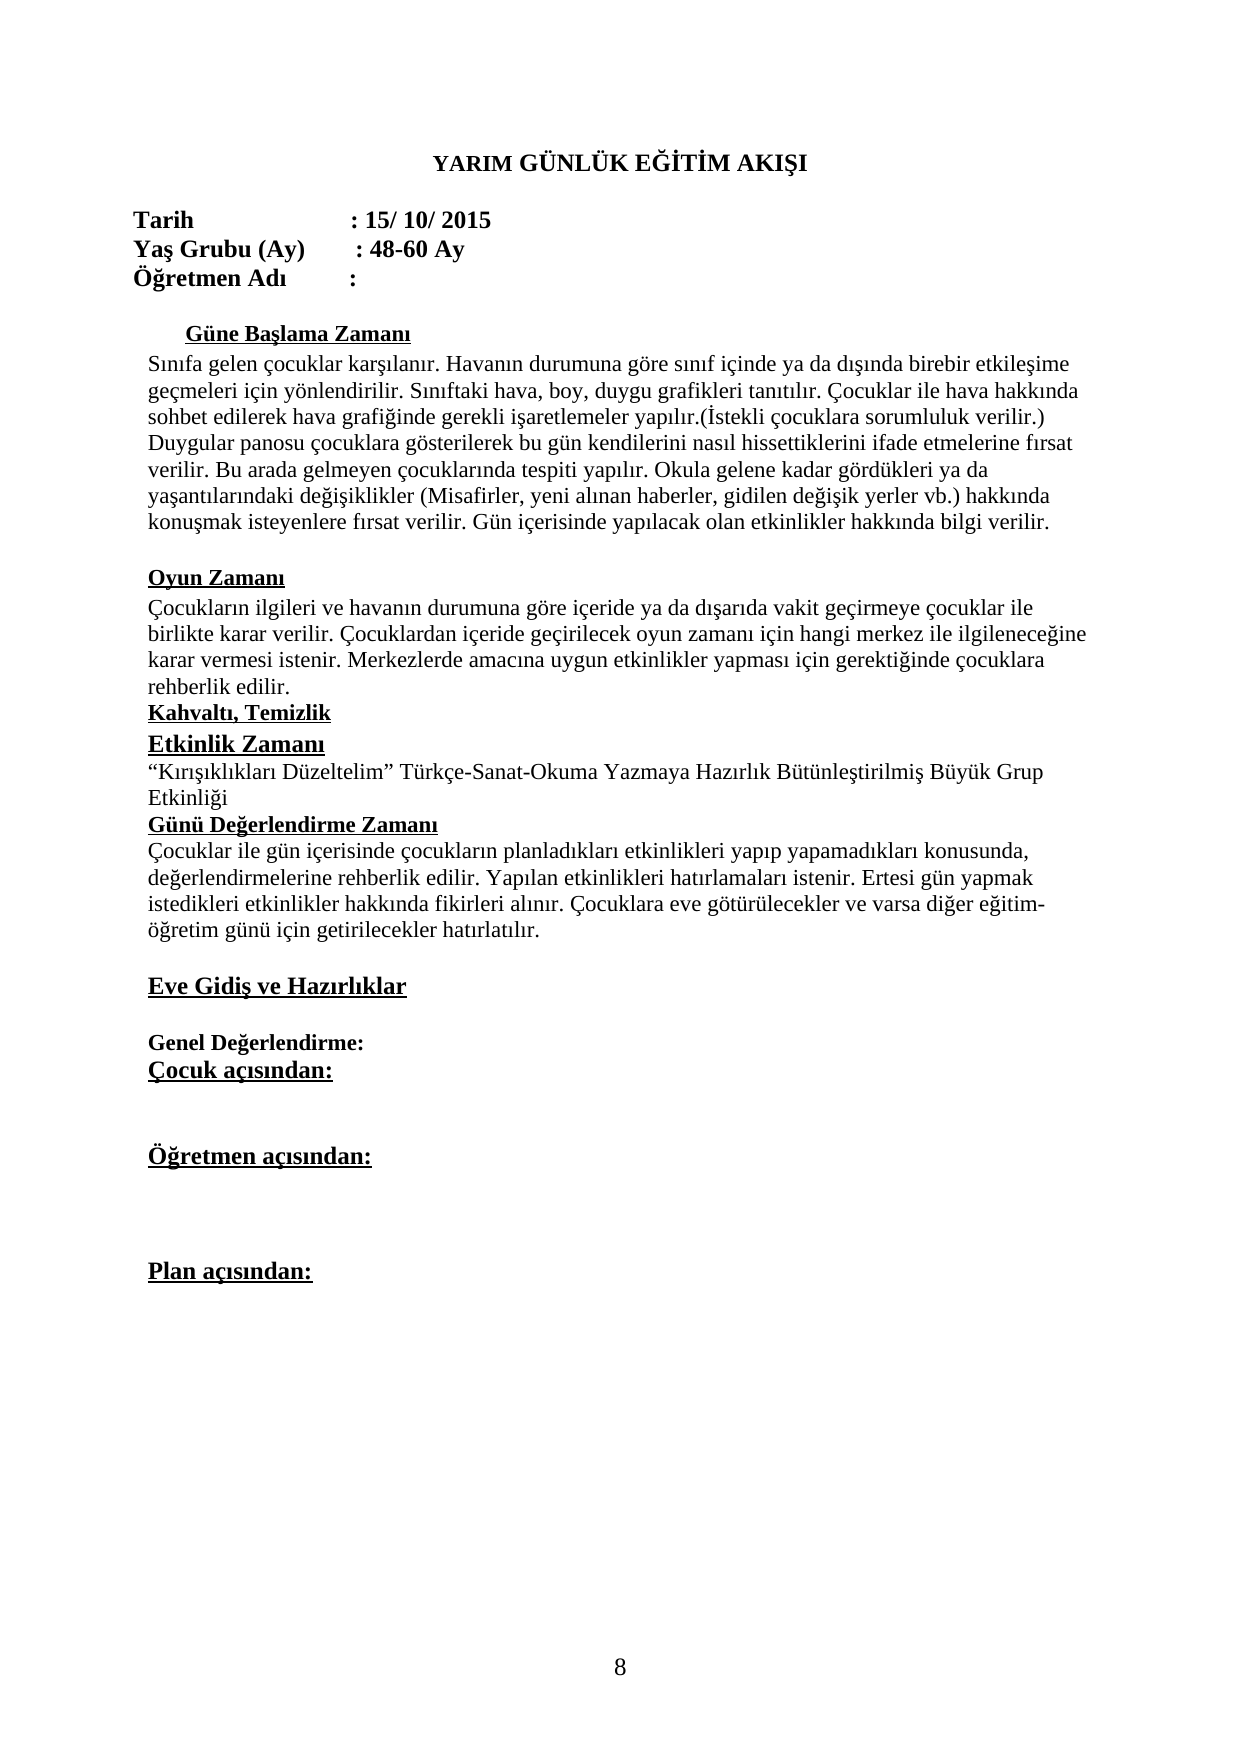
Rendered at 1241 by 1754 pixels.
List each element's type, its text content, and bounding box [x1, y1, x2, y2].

text Genel Değerlendirme: [148, 1029, 1093, 1055]
text Çocuk açısından: [148, 1055, 1093, 1084]
text Çocukların ilgileri ve havanın durumuna göre içeride ya da dışarıda vakit geçirmeye çocuklar ile birlikte karar verilir. Çocuklardan içeride geçirilecek oyun zamanı için hangi merkez ile ilgileneceğine karar vermesi istenir. Merkezlerde amacına uygun etkinlikler yapması için gerektiğinde çocuklara rehberlik edilir. [148, 594, 1093, 699]
text Yaş Grubu (Ay) : 48-60 Ay [133, 234, 1093, 263]
text Öğretmen açısından: [148, 1141, 1093, 1170]
text Kahvaltı, Temizlik [148, 699, 1093, 726]
text YARIM GÜNLÜK EĞİTİM AKIŞI [148, 148, 1093, 176]
text Etkinlik Zamanı [148, 729, 1093, 758]
text Sınıfa gelen çocuklar karşılanır. Havanın durumuna göre sınıf içinde ya da dışında birebir etkileşime geçmeleri için yönlendirilir. Sınıftaki hava, boy, duygu grafikleri tanıtılır. Çocuklar ile hava hakkında sohbet edilerek hava grafiğinde gerekli işaretlemeler yapılır.(İstekli çocuklara sorumluluk verilir.) Duygular panosu çocuklara gösterilerek bu gün kendilerini nasıl hissettiklerini ifade etmelerine fırsat verilir. Bu arada gelmeyen çocuklarında tespiti yapılır. Okula gelene kadar gördükleri ya da yaşantılarındaki değişiklikler (Misafirler, yeni alınan haberler, gidilen değişik yerler vb.) hakkında konuşmak isteyenlere fırsat verilir. Gün içerisinde yapılacak olan etkinlikler hakkında bilgi verilir. [148, 350, 1093, 535]
text “Kırışıklıkları Düzeltelim” Türkçe-Sanat-Okuma Yazmaya Hazırlık Bütünleştirilmiş Büyük Grup Etkinliği [148, 758, 1093, 811]
text Günü Değerlendirme Zamanı [148, 811, 1093, 837]
text Çocuklar ile gün içerisinde çocukların planladıkları etkinlikleri yapıp yapamadıkları konusunda, değerlendirmelerine rehberlik edilir. Yapılan etkinlikleri hatırlamaları istenir. Ertesi gün yapmak istedikleri etkinlikler hakkında fikirleri alınır. Çocuklara eve götürülecekler ve varsa diğer eğitim-öğretim günü için getirilecekler hatırlatılır. [148, 837, 1093, 943]
text Öğretmen Adı : [133, 263, 1093, 291]
text Plan açısından: [148, 1256, 1093, 1285]
text Oyun Zamanı [148, 563, 1093, 590]
text Tarih : 15/ 10/ 2015 [133, 205, 1093, 234]
text Eve Gidiş ve Hazırlıklar [148, 971, 1093, 1000]
text Güne Başlama Zamanı [185, 320, 1093, 346]
